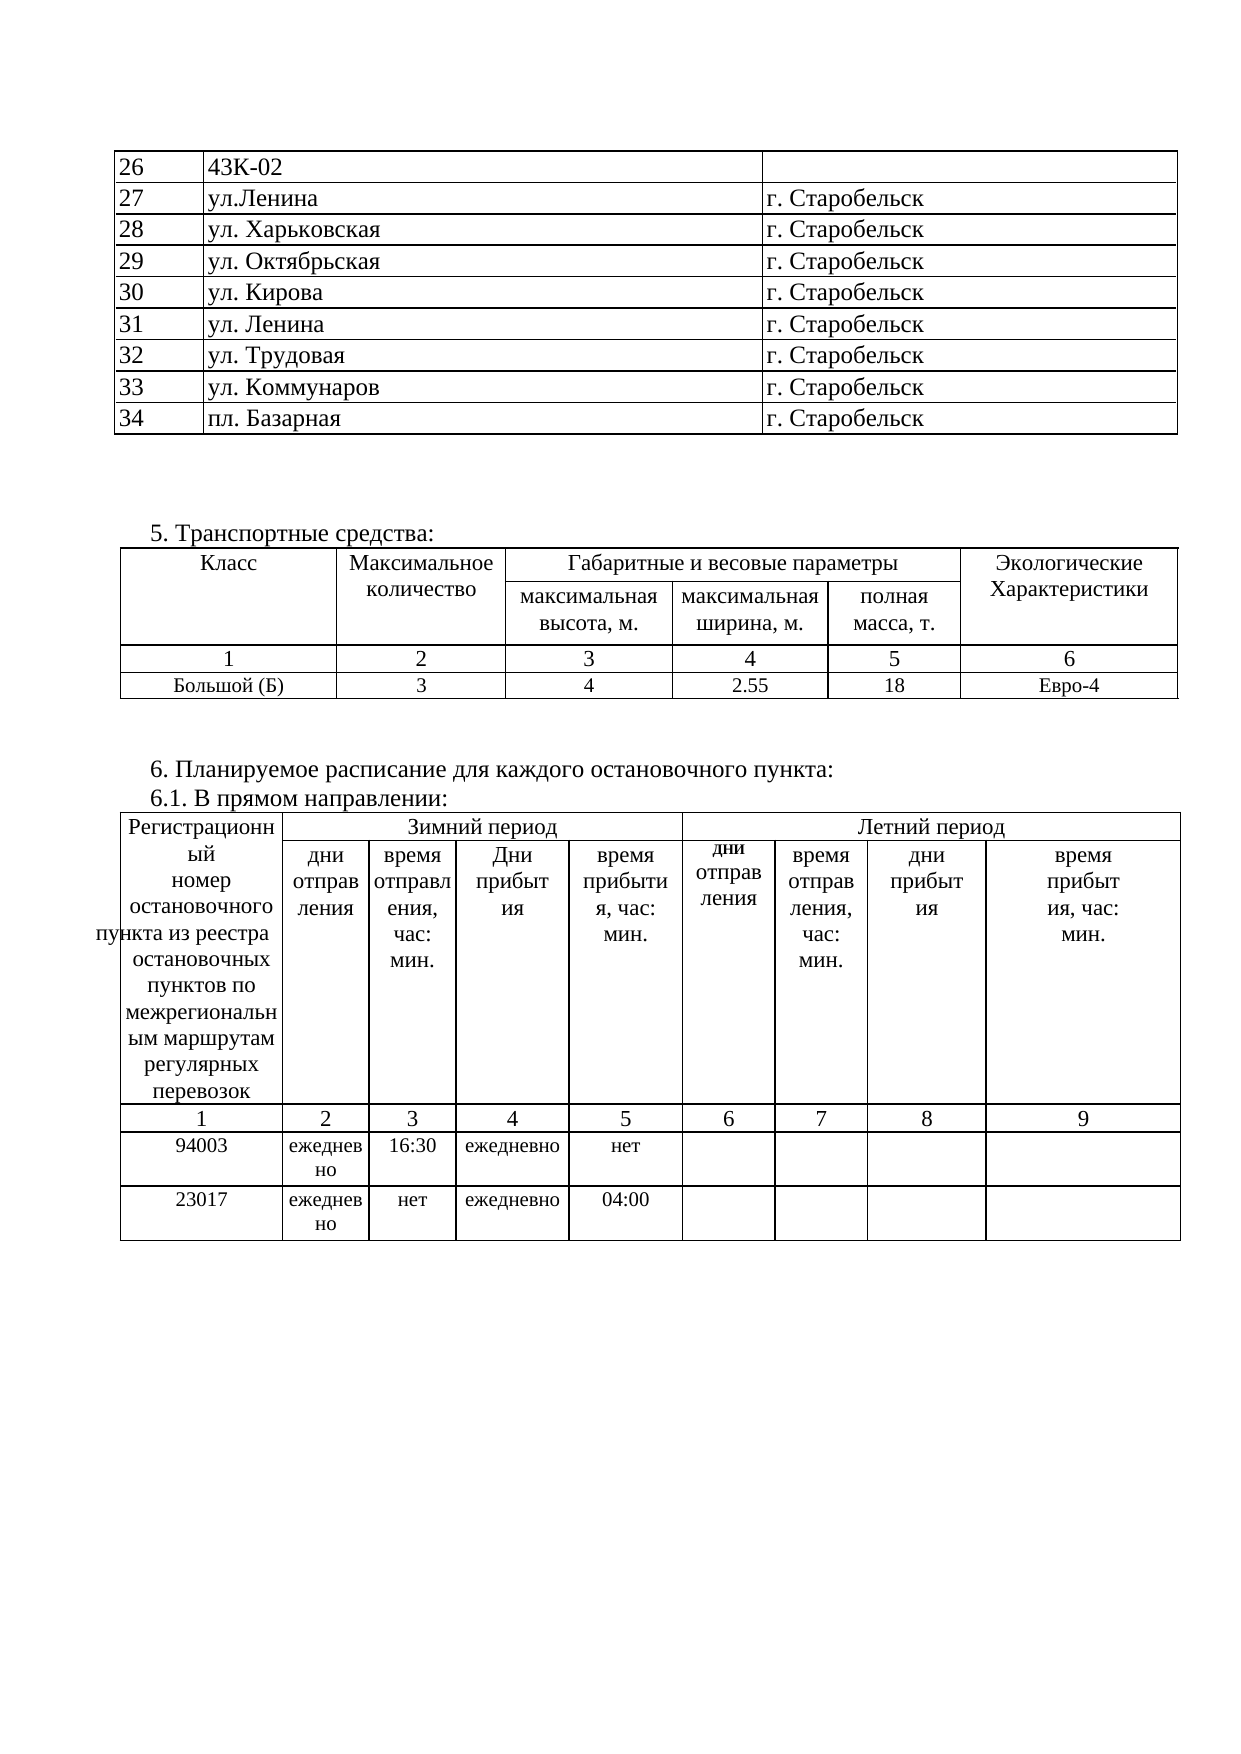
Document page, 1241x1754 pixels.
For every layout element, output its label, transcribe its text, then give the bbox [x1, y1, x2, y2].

table_cell нет [570, 1133, 682, 1185]
table_cell нет [370, 1187, 455, 1240]
table_cell 28 [115, 214, 203, 244]
table_cell 5 [829, 646, 960, 672]
table_cell г. Старобельск [763, 213, 1177, 244]
table_cell 32 [115, 340, 203, 370]
table_cell 29 [115, 245, 203, 276]
table_cell 3 [337, 673, 505, 697]
table_cell 31 [115, 308, 203, 339]
table_cell ДНИ отправ ления [683, 841, 774, 1103]
table_cell время отправ ления, час: мин. [776, 841, 867, 1103]
table_cell [987, 1187, 1180, 1240]
table_cell максимальная высота, м. [506, 582, 672, 644]
table_cell г. Старобельск [763, 402, 1177, 433]
table_cell 43К-02 [204, 152, 762, 181]
table_cell 3 [506, 646, 672, 672]
table_cell [776, 1133, 867, 1185]
text 6. Планируемое расписание для каждого остановочного пункта: [150, 754, 1090, 783]
table_cell 3 [370, 1105, 455, 1131]
table_cell ул.Ленина [204, 183, 762, 213]
table_cell [683, 1187, 774, 1240]
table_cell 4 [457, 1105, 568, 1131]
table_cell ул. Кирова [204, 277, 762, 307]
table_cell [776, 1187, 867, 1240]
table_cell [683, 1133, 774, 1185]
table_cell 2 [337, 646, 505, 672]
table_cell 26 [115, 152, 203, 181]
table_cell ул. Октябрьская [204, 246, 762, 276]
table_header Регистрационный номер остановочного пункта из реестра остановочных пунктов по межрегиональным маршрутам регулярных перевозок [121, 813, 282, 1103]
table_cell [763, 152, 1177, 181]
table_header Класс [121, 549, 336, 644]
table_cell г. Старобельск [763, 339, 1177, 370]
table_cell максимальная ширина, м. [673, 582, 827, 644]
table_cell г. Старобельск [763, 181, 1177, 213]
table_cell 2.55 [673, 673, 827, 697]
table_cell ежедневно [283, 1187, 368, 1240]
table_cell г. Старобельск [763, 307, 1177, 339]
table_cell ул. Ленина [204, 309, 762, 339]
table_cell г. Старобельск [763, 244, 1177, 276]
table_cell время отправл ения, час: мин. [370, 841, 455, 1103]
table_cell 30 [115, 277, 203, 307]
table_cell Дни прибыт ия [457, 841, 568, 1103]
table_cell ежедневно [457, 1133, 568, 1185]
table_cell 8 [868, 1105, 985, 1131]
table_cell 9 [987, 1105, 1180, 1131]
table_cell полная масса, т. [829, 582, 960, 644]
table_cell ул. Харьковская [204, 215, 762, 244]
table_cell время прибыт ия, час: мин. [987, 841, 1180, 1103]
table_header Максимальное количество [337, 549, 505, 644]
table_cell 23017 [121, 1187, 282, 1240]
table_cell дни отправ ления [283, 841, 368, 1103]
table_cell ул. Коммунаров [204, 372, 762, 402]
table_header Габаритные и весовые параметры [506, 549, 960, 581]
table_cell 1 [121, 1105, 282, 1131]
text 5. Транспортные средства: [150, 518, 1090, 547]
table_cell дни прибыт ия [868, 841, 985, 1103]
table_cell 16:30 [370, 1133, 455, 1185]
table_cell 34 [115, 403, 203, 433]
table_cell ежедневно [283, 1133, 368, 1185]
table_header Зимний период [283, 813, 682, 839]
table_cell Большой (Б) [121, 673, 336, 697]
table_cell 2 [283, 1105, 368, 1131]
table_cell 27 [115, 183, 203, 213]
table_cell Евро-4 [961, 673, 1177, 697]
table_cell [868, 1133, 985, 1185]
table_cell г. Старобельск [763, 276, 1177, 307]
table_cell ежедневно [457, 1187, 568, 1240]
table_cell 6 [683, 1105, 774, 1131]
table_cell 4 [673, 646, 827, 672]
table_cell пл. Базарная [204, 403, 762, 433]
table_cell ул. Трудовая [204, 340, 762, 370]
table_cell 33 [115, 371, 203, 402]
table_cell г. Старобельск [763, 370, 1177, 402]
text 6.1. В прямом направлении: [150, 783, 1090, 812]
table_cell 18 [829, 673, 960, 697]
table_header Летний период [683, 813, 1180, 839]
table_cell 4 [506, 673, 672, 697]
table_cell 6 [961, 646, 1177, 672]
table_cell время прибыти я, час: мин. [570, 841, 682, 1103]
table_cell [987, 1133, 1180, 1185]
table_cell 04:00 [570, 1187, 682, 1240]
table_cell [868, 1187, 985, 1240]
table_header Экологические Характеристики [961, 549, 1177, 644]
table_cell 94003 [121, 1133, 282, 1185]
table_cell 1 [121, 646, 336, 672]
table_cell 7 [776, 1105, 867, 1131]
table_cell 5 [570, 1105, 682, 1131]
